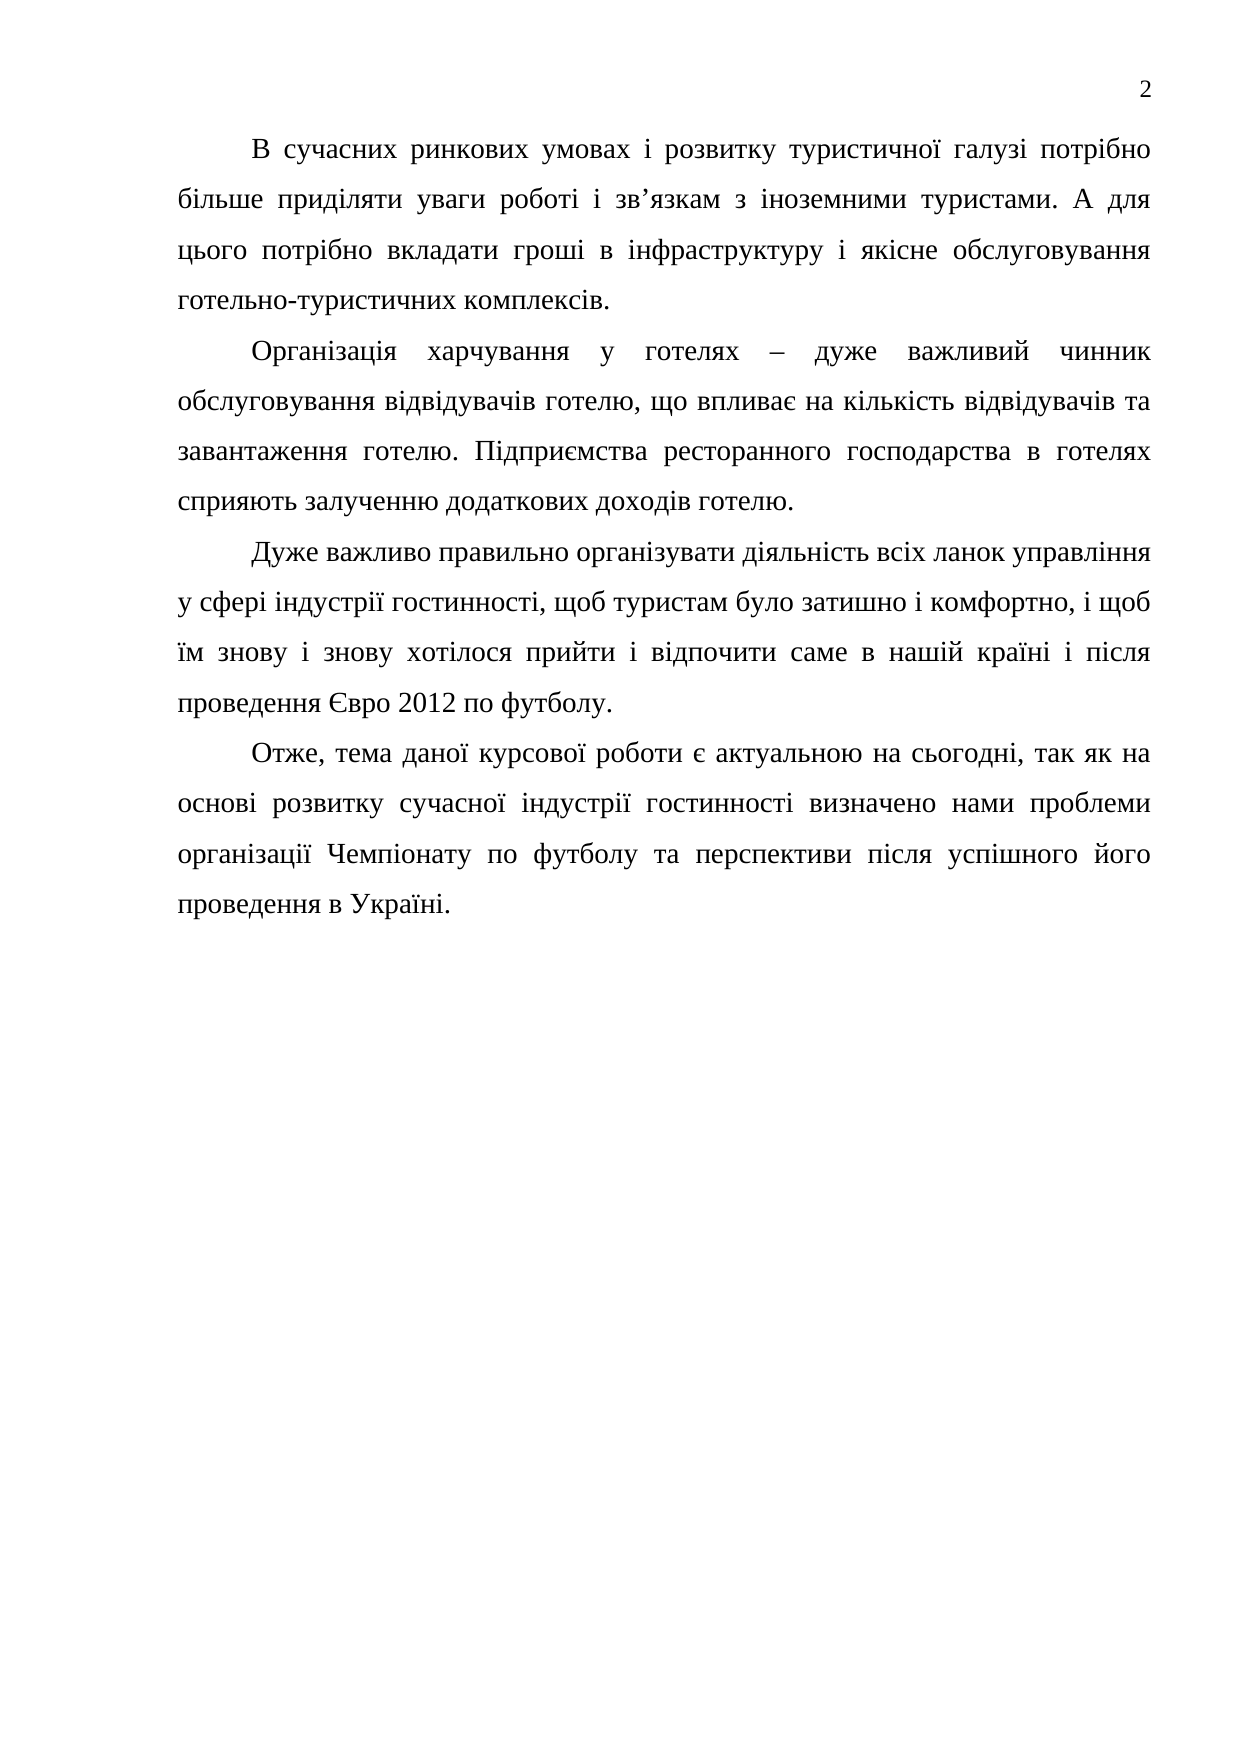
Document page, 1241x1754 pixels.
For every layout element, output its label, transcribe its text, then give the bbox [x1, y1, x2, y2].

text Дуже важливо правильно організувати діяльність всіх ланок управління у сфері індустрії гостинності, щоб туристам було затишно і комфортно, і щоб їм знову і знову хотілося прийти і відпочити саме в нашій країні і після проведення Євро 2012 по футболу. [177, 534, 1152, 718]
text Отже, тема даної курсової роботи є актуальною на сьогодні, так як на основі розвитку сучасної індустрії гостинності визначено нами проблеми організації Чемпіонату по футболу та перспективи після успішного його проведення в Україні. [177, 735, 1152, 919]
text Організація харчування у готелях – дуже важливий чинник обслуговування відвідувачів готелю, що впливає на кількість відвідувачів та завантаження готелю. Підприємства ресторанного господарства в готелях сприяють залученню додаткових доходів готелю. [177, 333, 1152, 517]
text В сучасних ринкових умовах і розвитку туристичної галузі потрібно більше приділяти уваги роботі і зв’язкам з іноземними туристами. А для цього потрібно вкладати гроші в інфраструктуру і якісне обслуговування готельно-туристичних комплексів. [177, 131, 1152, 316]
